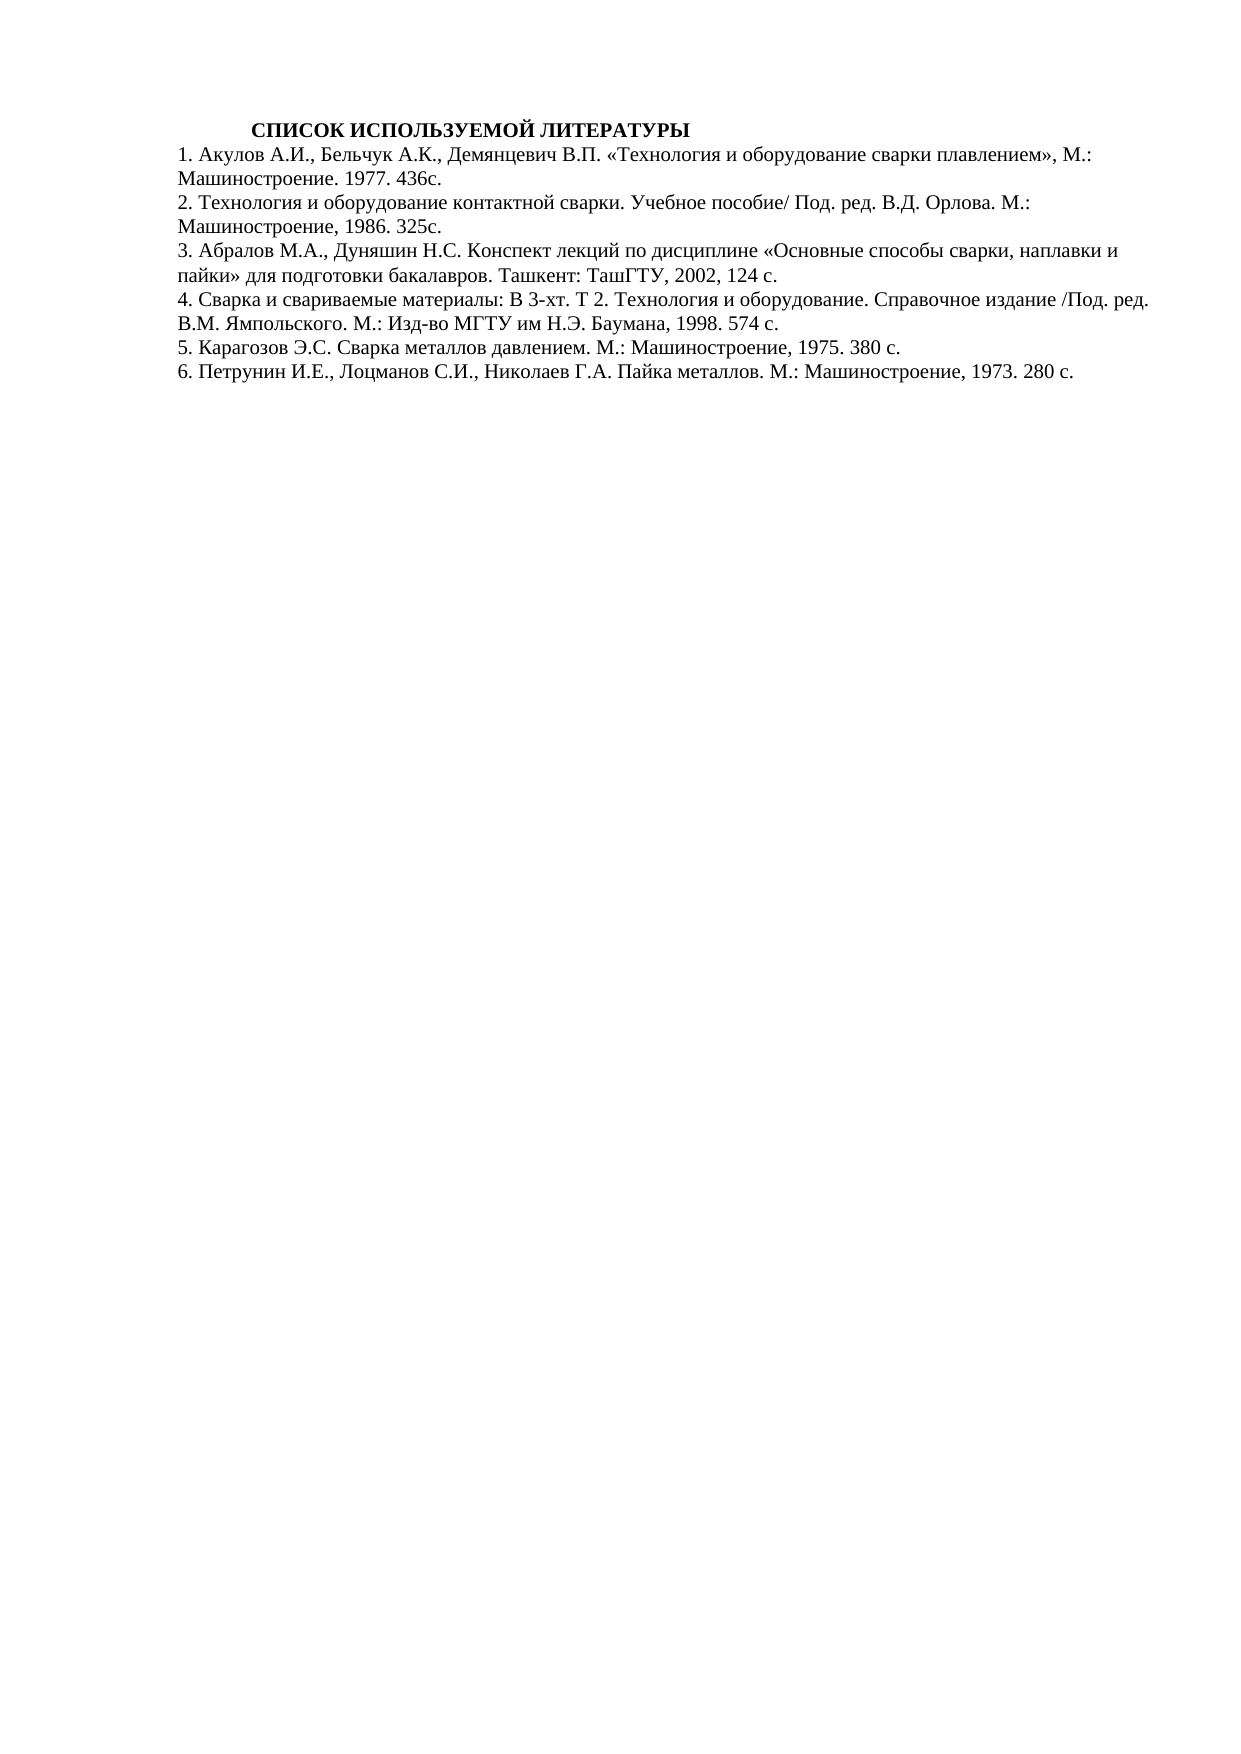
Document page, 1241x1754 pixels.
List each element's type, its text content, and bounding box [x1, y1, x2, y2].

text СПИСОК ИСПОЛЬЗУЕМОЙ ЛИТЕРАТУРЫ 1. Акулов А.И., Бельчук А.К., Демянцевич В.П. «Технология и оборудование сварки плавлением», М.: Машиностроение. 1977. 436с. 2. Технология и оборудование контактной сварки. Учебное пособие/ Под. ред. В.Д. Орлова. М.: Машиностроение, 1986. 325с. 3. Абралов М.А., Дуняшин Н.С. Конспект лекций по дисциплине «Основные способы сварки, наплавки и пайки» для подготовки бакалавров. Ташкент: ТашГТУ, 2002, 124 с. 4. Сварка и свариваемые материалы: В 3-хт. Т 2. Технология и оборудование. Справочное издание /Под. ред. В.М. Ямпольского. М.: Изд-во МГТУ им Н.Э. Баумана, 1998. 574 с. 5. Карагозов Э.С. Сварка металлов давлением. М.: Машиностроение, 1975. 380 с. 6. Петрунин И.Е., Лоцманов С.И., Николаев Г.А. Пайка металлов. М.: Машиностроение, 1973. 280 с. [177, 118, 1152, 383]
